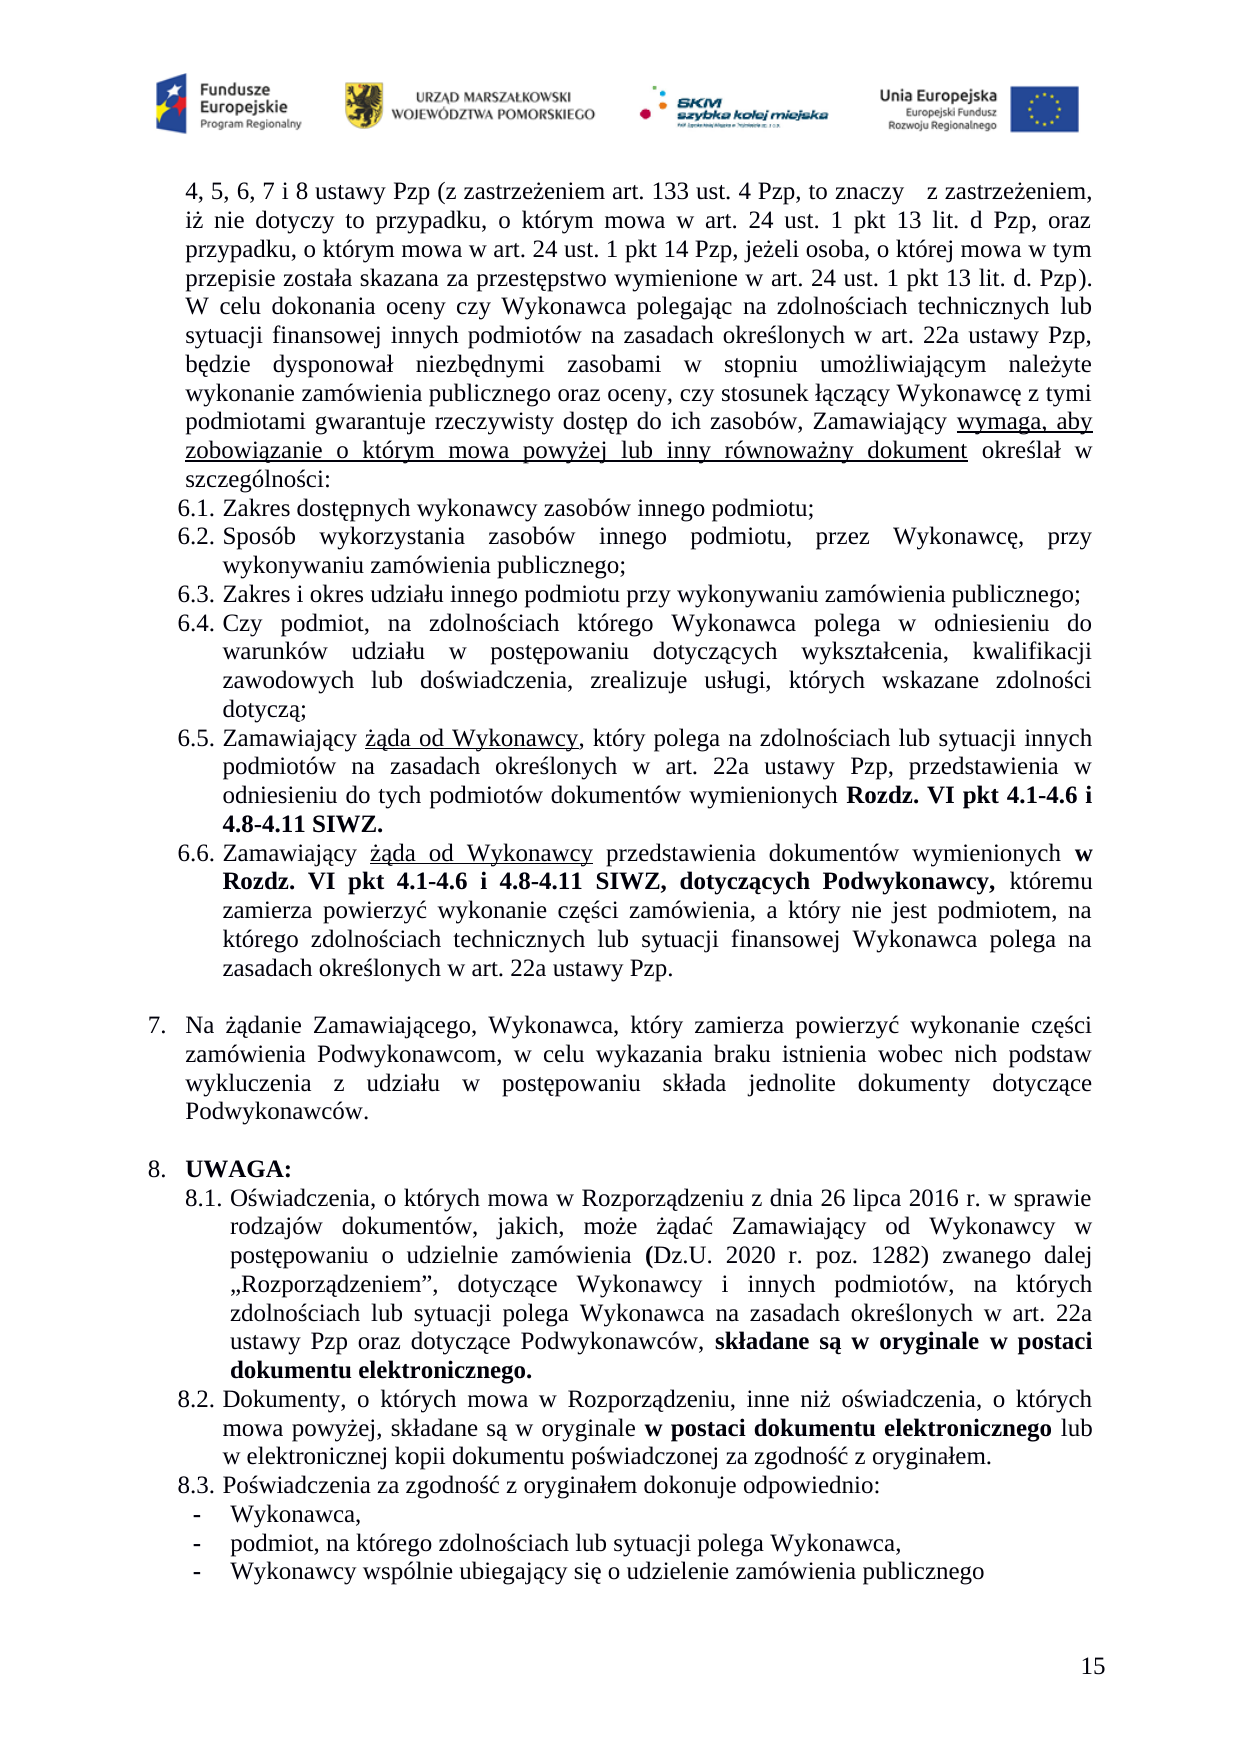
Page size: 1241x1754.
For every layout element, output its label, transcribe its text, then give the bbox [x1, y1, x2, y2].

list UWAGA: [148, 1154, 1093, 1183]
list Poświadczenia za zgodność z oryginałem dokonuje odpowiednio: [177, 1470, 1093, 1499]
list Na żądanie Zamawiającego, Wykonawca, który zamierza powierzyć wykonanie części zamówienia Podwykonawcom, w celu wykazania braku istnienia wobec nich podstaw wykluczenia z udziału w postępowaniu składa jednolite dokumenty dotyczące Podwykonawców. [148, 1010, 1093, 1125]
list Czy podmiot, na zdolnościach którego Wykonawca polega w odniesieniu do warunków udziału w postępowaniu dotyczących wykształcenia, kwalifikacji zawodowych lub doświadczenia, zrealizuje usługi, których wskazane zdolności dotyczą; [177, 608, 1093, 723]
list Sposób wykorzystania zasobów innego podmiotu, przez Wykonawcę, przy wykonywaniu zamówienia publicznego; [177, 521, 1093, 579]
list podmiot, na którego zdolnościach lub sytuacji polega Wykonawca, [193, 1528, 1093, 1556]
list Zamawiający żąda od Wykonawcy przedstawienia dokumentów wymienionych w Rozdz. VI pkt 4.1-4.6 i 4.8-4.11 SIWZ, dotyczących Podwykonawcy, któremu zamierza powierzyć wykonanie części zamówienia, a który nie jest podmiotem, na którego zdolnościach technicznych lub sytuacji finansowej Wykonawca polega na zasadach określonych w art. 22a ustawy Pzp. [177, 838, 1093, 981]
list Oświadczenia, o których mowa w Rozporządzeniu z dnia 26 lipca 2016 r. w sprawie rodzajów dokumentów, jakich, może żądać Zamawiający od Wykonawcy w postępowaniu o udzielnie zamówienia (Dz.U. 2020 r. poz. 1282) zwanego dalej „Rozporządzeniem”, dotyczące Wykonawcy i innych podmiotów, na których zdolnościach lub sytuacji polega Wykonawca na zasadach określonych w art. 22a ustawy Pzp oraz dotyczące Podwykonawców, składane są w oryginale w postaci dokumentu elektronicznego. [185, 1183, 1093, 1384]
picture [147, 73, 1093, 148]
list Wykonawca, [193, 1499, 1093, 1528]
list Wykonawcy wspólnie ubiegający się o udzielenie zamówienia publicznego [193, 1556, 1093, 1585]
list Zakres dostępnych wykonawcy zasobów innego podmiotu; [177, 493, 1093, 521]
list Zamawiający żąda od Wykonawcy, który polega na zdolnościach lub sytuacji innych podmiotów na zasadach określonych w art. 22a ustawy Pzp, przedstawienia w odniesieniu do tych podmiotów dokumentów wymienionych Rozdz. VI pkt 4.1-4.6 i 4.8-4.11 SIWZ. [177, 723, 1093, 838]
list Dokumenty, o których mowa w Rozporządzeniu, inne niż oświadczenia, o których mowa powyżej, składane są w oryginale w postaci dokumentu elektronicznego lub w elektronicznej kopii dokumentu poświadczonej za zgodność z oryginałem. [177, 1384, 1093, 1470]
list Zakres i okres udziału innego podmiotu przy wykonywaniu zamówienia publicznego; [177, 579, 1093, 608]
